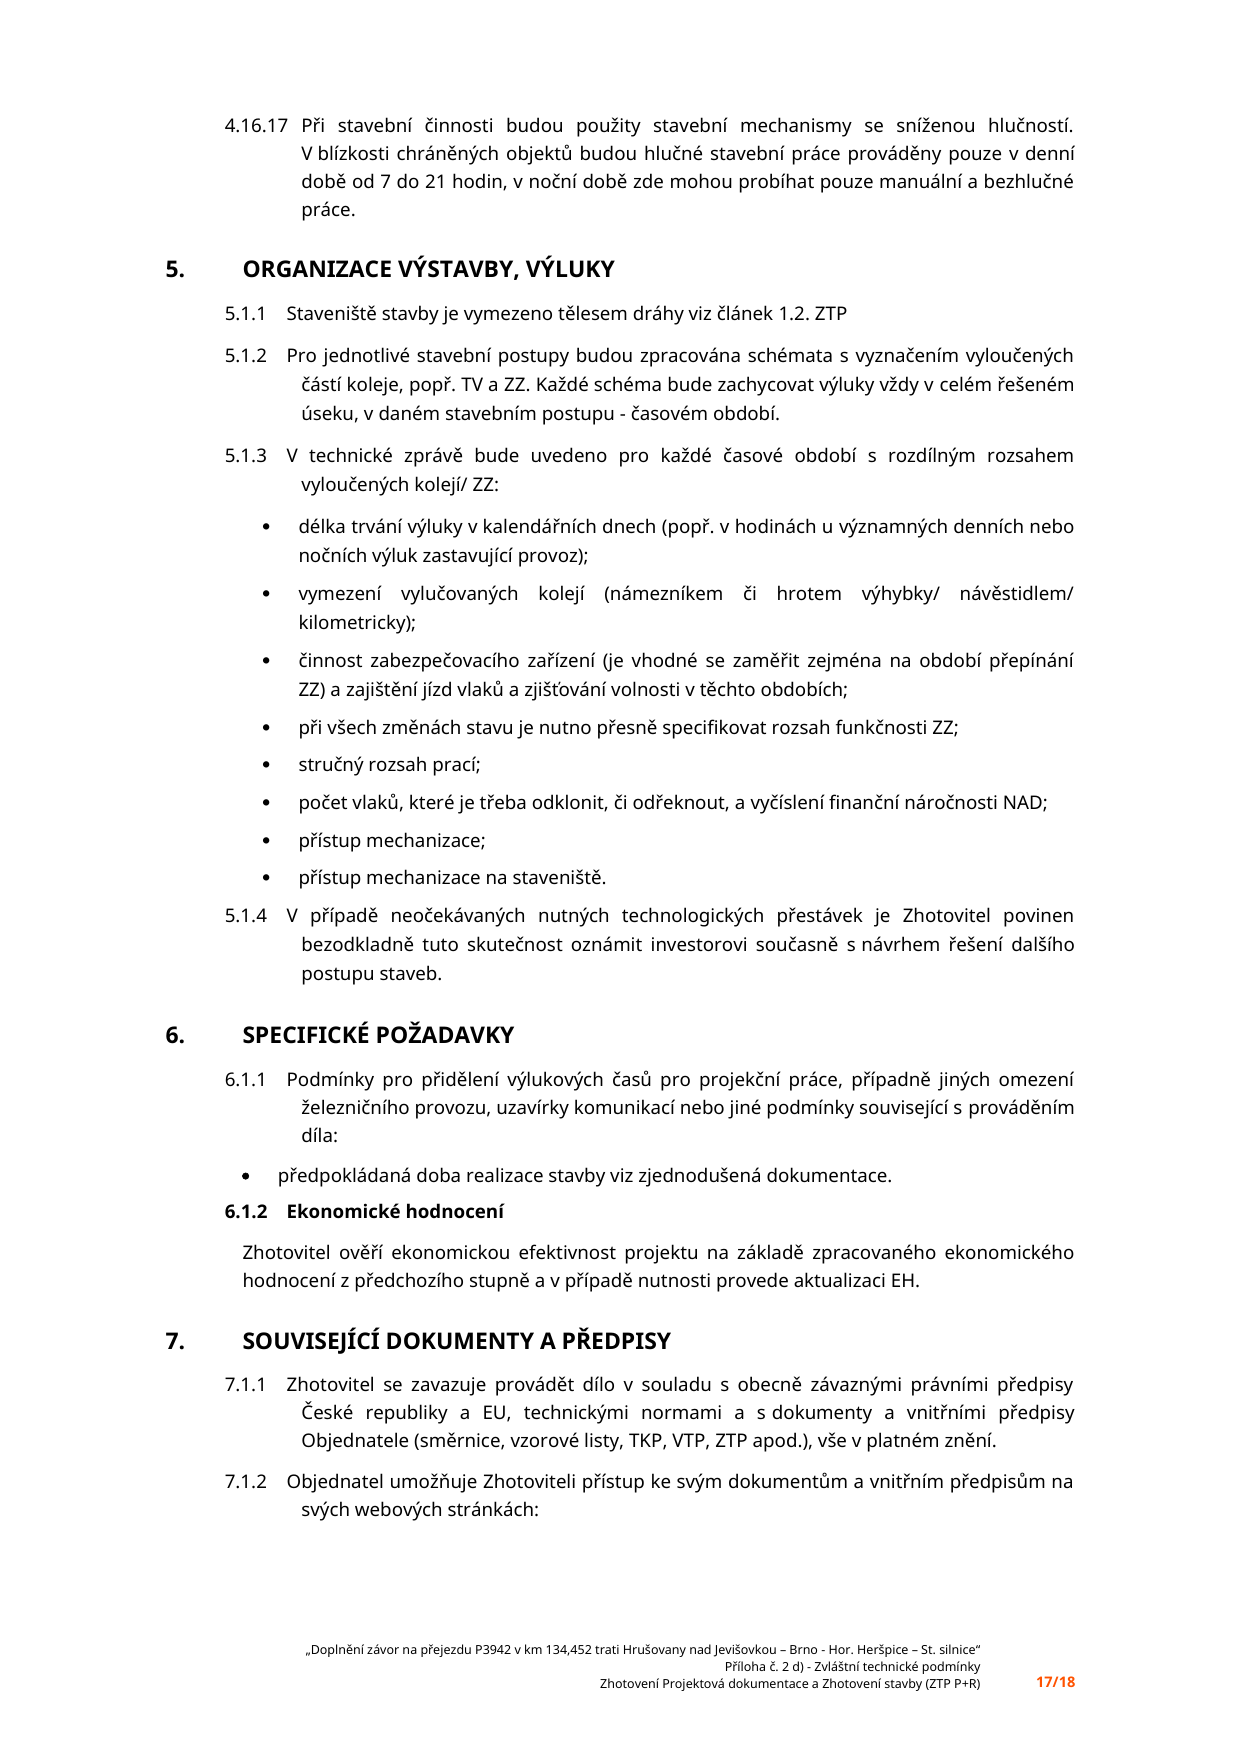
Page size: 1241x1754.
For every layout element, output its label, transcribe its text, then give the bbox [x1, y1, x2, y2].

list Zhotovitel ověří ekonomickou efektivnost projektu na základě zpracovaného ekonomického hodnocení z předchozího stupně a v případě nutnosti provede aktualizaci EH. [242, 1239, 1075, 1293]
text ORGANIZACE VÝSTAVBY, VÝLUKY [165, 253, 1075, 285]
text SOUVISEJÍCÍ DOKUMENTY A PŘEDPISY [165, 1324, 1075, 1356]
list počet vlaků, které je třeba odklonit, či odřeknout, a vyčíslení finanční náročnosti NAD; [263, 789, 1075, 815]
list stručný rozsah prací; [263, 752, 1075, 777]
text Pro jednotlivé stavební postupy budou zpracována schémata s vyznačením vyloučených částí koleje, popř. TV a ZZ. Každé schéma bude zachycovat výluky vždy v celém řešeném úseku, v daném stavebním postupu - časovém období. [224, 342, 1075, 426]
text Zhotovitel se zavazuje provádět dílo v souladu s obecně závaznými právními předpisy České republiky a EU, technickými normami a s dokumenty a vnitřními předpisy Objednatele (směrnice, vzorové listy, TKP, VTP, ZTP apod.), vše v platném znění. [224, 1371, 1075, 1453]
text SPECIFICKÉ POŽADAVKY [165, 1019, 1075, 1050]
text předpokládaná doba realizace stavby viz zjednodušená dokumentace. [242, 1162, 1075, 1188]
list při všech změnách stavu je nutno přesně specifikovat rozsah funkčnosti ZZ; [263, 714, 1075, 739]
list činnost zabezpečovacího zařízení (je vhodné se zaměřit zejména na období přepínání ZZ) a zajištění jízd vlaků a zjišťování volnosti v těchto obdobích; [263, 647, 1075, 702]
text Staveniště stavby je vymezeno tělesem dráhy viz článek 1.2. ZTP [224, 300, 1075, 326]
text Podmínky pro přidělení výlukových časů pro projekční práce, případně jiných omezení železničního provozu, uzavírky komunikací nebo jiné podmínky související s prováděním díla: [224, 1066, 1075, 1147]
list vymezení vylučovaných kolejí (námezníkem či hrotem výhybky/ návěstidlem/ kilometricky); [263, 580, 1075, 635]
text Ekonomické hodnocení [224, 1199, 1075, 1224]
list délka trvání výluky v kalendářních dnech (popř. v hodinách u významných denních nebo nočních výluk zastavující provoz); [263, 513, 1075, 568]
list přístup mechanizace; [263, 827, 1075, 852]
list přístup mechanizace na staveniště. [263, 864, 1075, 890]
text V technické zprávě bude uvedeno pro každé časové období s rozdílným rozsahem vyloučených kolejí/ ZZ: [224, 442, 1075, 497]
text Při stavební činnosti budou použity stavební mechanismy se sníženou hlučností. V blízkosti chráněných objektů budou hlučné stavební práce prováděny pouze v denní době od 7 do 21 hodin, v noční době zde mohou probíhat pouze manuální a bezhlučné práce. [224, 112, 1075, 222]
text V případě neočekávaných nutných technologických přestávek je Zhotovitel povinen bezodkladně tuto skutečnost oznámit investorovi současně s návrhem řešení dalšího postupu staveb. [224, 902, 1075, 986]
text Objednatel umožňuje Zhotoviteli přístup ke svým dokumentům a vnitřním předpisům na svých webových stránkách: [224, 1468, 1075, 1522]
